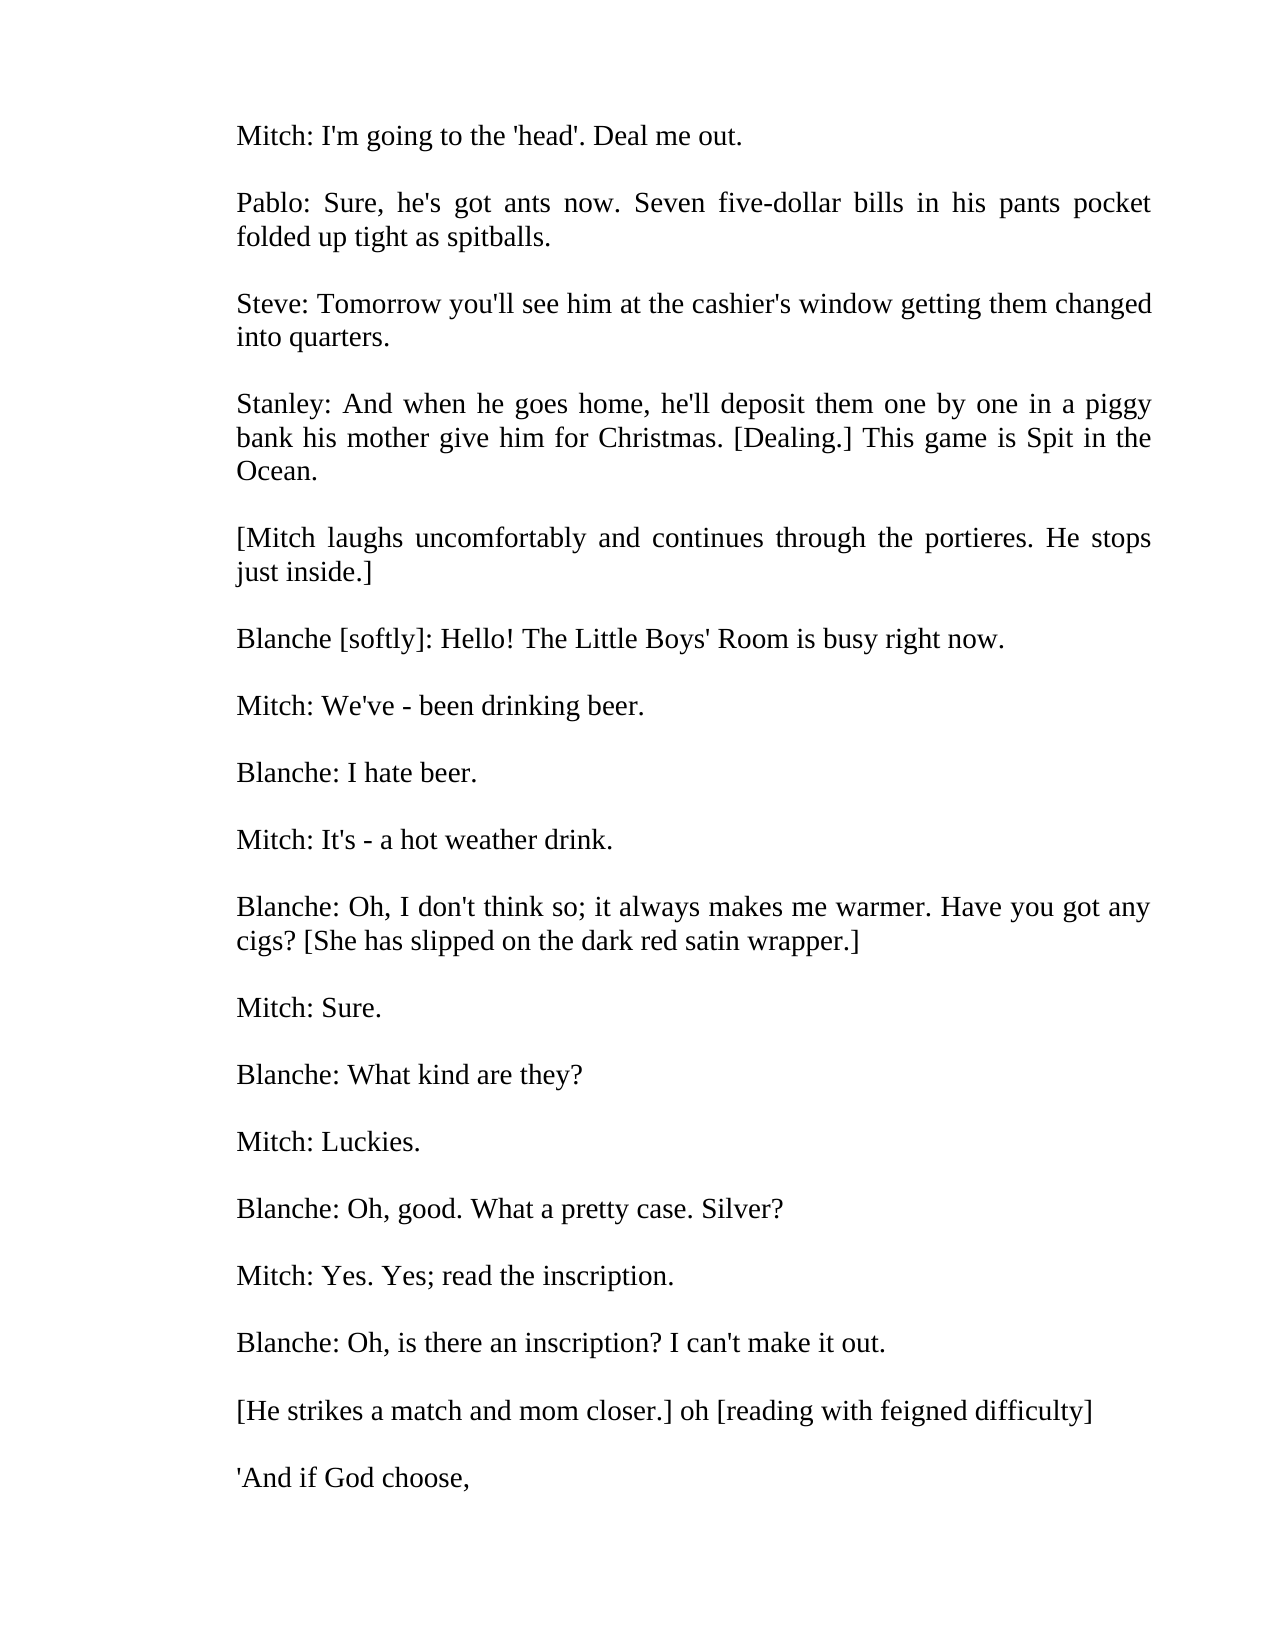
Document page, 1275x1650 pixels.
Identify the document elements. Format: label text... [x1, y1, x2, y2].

text Blanche: Oh, is there an inscription? I can't make it out. [236, 1326, 1153, 1359]
text Steve: Tomorrow you'll see him at the cashier's window getting them changed into quarters. [236, 286, 1153, 353]
text 'And if God choose, [236, 1460, 1153, 1493]
text : And when he goes home, he'll deposit them one by one in a piggy bank his mother give him for Christmas. [Dealing.] This game is Spit in the Ocean. [236, 386, 1153, 487]
text Blanche [softly]: Hello! The Little Boys' Room is busy right now. [236, 621, 1153, 655]
text Mitch: Yes. Yes; read the inscription. [236, 1258, 1153, 1292]
text [Mitch laughs uncomfortably and continues through the portieres. He stops just inside.] [236, 521, 1153, 588]
text Mitch: Sure. [236, 990, 1153, 1024]
text Mitch: Luckies. [236, 1124, 1153, 1158]
text Blanche: I hate beer. [236, 755, 1153, 789]
text Mitch: It's - a hot weather drink. [236, 822, 1153, 856]
text Blanche: What kind are they? [236, 1057, 1153, 1091]
text Mitch: We've - been drinking beer. [236, 688, 1153, 722]
text Blanche: Oh, good. What a pretty case. Silver? [236, 1191, 1153, 1225]
text Mitch: I'm going to the 'head'. Deal me out. [236, 118, 1153, 152]
text Blanche: Oh, I don't think so; it always makes me warmer. Have you got any cigs? [She has slipped on the dark red satin wrapper.] [236, 889, 1153, 957]
text [He strikes a match and mom closer.] oh [reading with feigned difficulty] [236, 1393, 1153, 1426]
text Pablo: Sure, he's got ants now. Seven five-dollar bills in his pants pocket folded up tight as spitballs. [236, 185, 1153, 252]
